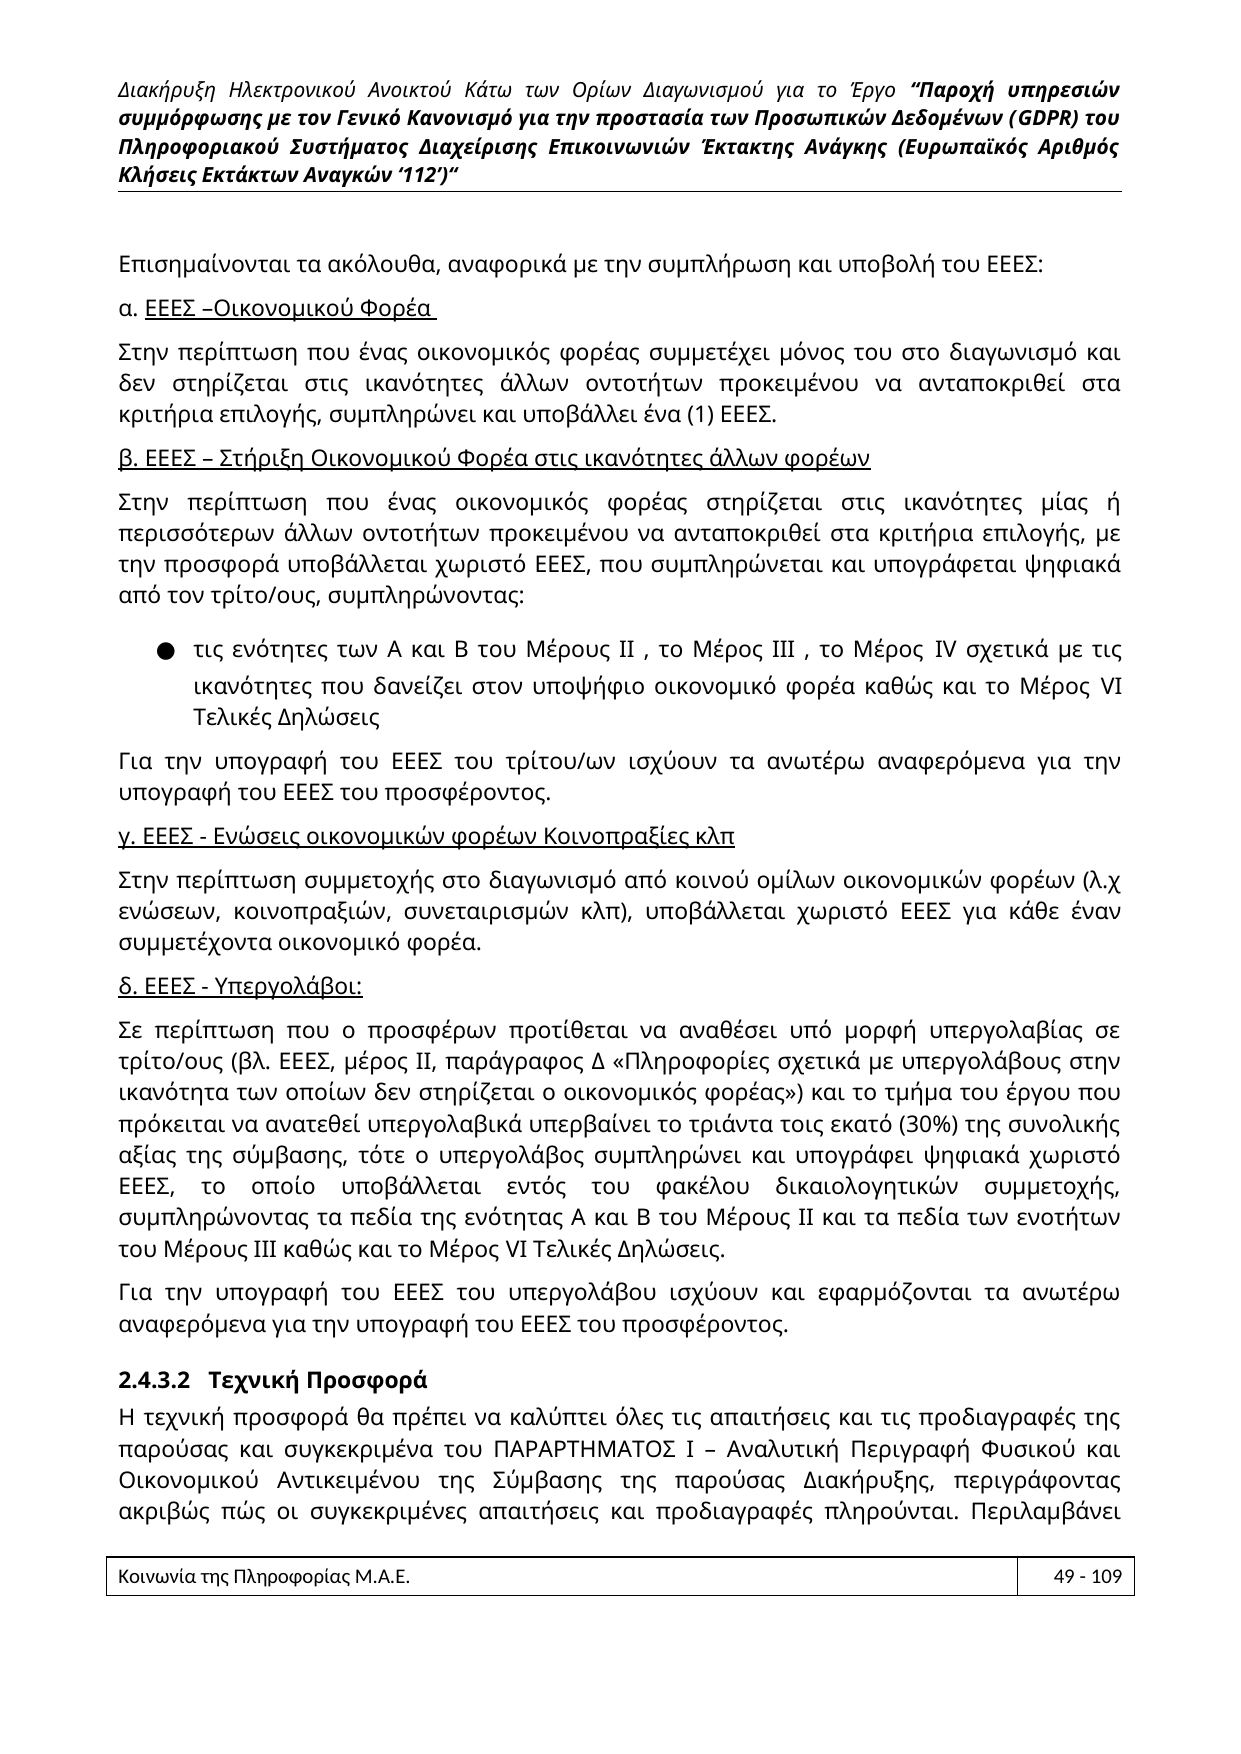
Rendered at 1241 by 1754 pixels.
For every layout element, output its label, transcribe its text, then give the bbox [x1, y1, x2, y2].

text β. ΕΕΕΣ – Στήριξη Οικονομικού Φορέα στις ικανότητες άλλων φορέων [118, 442, 1122, 473]
text Στην περίπτωση που ένας οικονομικός φορέας στηρίζεται στις ικανότητες μίας ή περισσότερων άλλων οντοτήτων προκειμένου να ανταποκριθεί στα κριτήρια επιλογής, με την προσφορά υποβάλλεται χωριστό ΕΕΕΣ, που συμπληρώνεται και υπογράφεται ψηφιακά από τον τρίτο/ους, συμπληρώνοντας: [118, 486, 1122, 611]
subtitle Τεχνική Προσφορά [118, 1364, 1122, 1395]
text Για την υπογραφή του ΕΕΕΣ του υπεργολάβου ισχύουν και εφαρμόζονται τα ανωτέρω αναφερόμενα για την υπογραφή του ΕΕΕΣ του προσφέροντος. [118, 1276, 1122, 1339]
text Στην περίπτωση συμμετοχής στο διαγωνισμό από κοινού ομίλων οικονομικών φορέων (λ.χ ενώσεων, κοινοπραξιών, συνεταιρισμών κλπ), υποβάλλεται χωριστό ΕΕΕΣ για κάθε έναν συμμετέχοντα οικονομικό φορέα. [118, 864, 1122, 958]
text Επισημαίνονται τα ακόλουθα, αναφορικά με την συμπλήρωση και υποβολή του ΕΕΕΣ: [118, 248, 1122, 279]
text Στην περίπτωση που ένας οικονομικός φορέας συμμετέχει μόνος του στο διαγωνισμό και δεν στηρίζεται στις ικανότητες άλλων οντοτήτων προκειμένου να ανταποκριθεί στα κριτήρια επιλογής, συμπληρώνει και υποβάλλει ένα (1) ΕΕΕΣ. [118, 336, 1122, 429]
text α. ΕΕΕΣ –Οικονομικού Φορέα [118, 292, 1122, 323]
text δ. ΕΕΕΣ - Υπεργολάβοι: [118, 970, 1122, 1001]
text Σε περίπτωση που ο προσφέρων προτίθεται να αναθέσει υπό μορφή υπεργολαβίας σε τρίτο/ους (βλ. ΕΕΕΣ, μέρος ΙΙ, παράγραφος Δ «Πληροφορίες σχετικά με υπεργολάβους στην ικανότητα των οποίων δεν στηρίζεται ο οικονομικός φορέας») και το τμήμα του έργου που πρόκειται να ανατεθεί υπεργολαβικά υπερβαίνει το τριάντα τοις εκατό (30%) της συνολικής αξίας της σύμβασης, τότε ο υπεργολάβος συμπληρώνει και υπογράφει ψηφιακά χωριστό ΕΕΕΣ, το οποίο υποβάλλεται εντός του φακέλου δικαιολογητικών συμμετοχής, συμπληρώνοντας τα πεδία της ενότητας Α και Β του Μέρους ΙΙ και τα πεδία των ενοτήτων του Μέρους ΙΙΙ καθώς και το Μέρος VI Τελικές Δηλώσεις. [118, 1014, 1122, 1264]
text Για την υπογραφή του ΕΕΕΣ του τρίτου/ων ισχύουν τα ανωτέρω αναφερόμενα για την υπογραφή του ΕΕΕΣ του προσφέροντος. [118, 745, 1122, 808]
text γ. ΕΕΕΣ - Ενώσεις οικονομικών φορέων Κοινοπραξίες κλπ [118, 820, 1122, 851]
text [118, 1401, 1122, 1526]
list τις ενότητες των Α και Β του Μέρους ΙΙ , το Μέρος ΙΙΙ , το Μέρος IV σχετικά με τις ικανότητες που δανείζει στον υποψήφιο οικονομικό φορέα καθώς και το Μέρος VI Τελικές Δηλώσεις [156, 623, 1122, 733]
